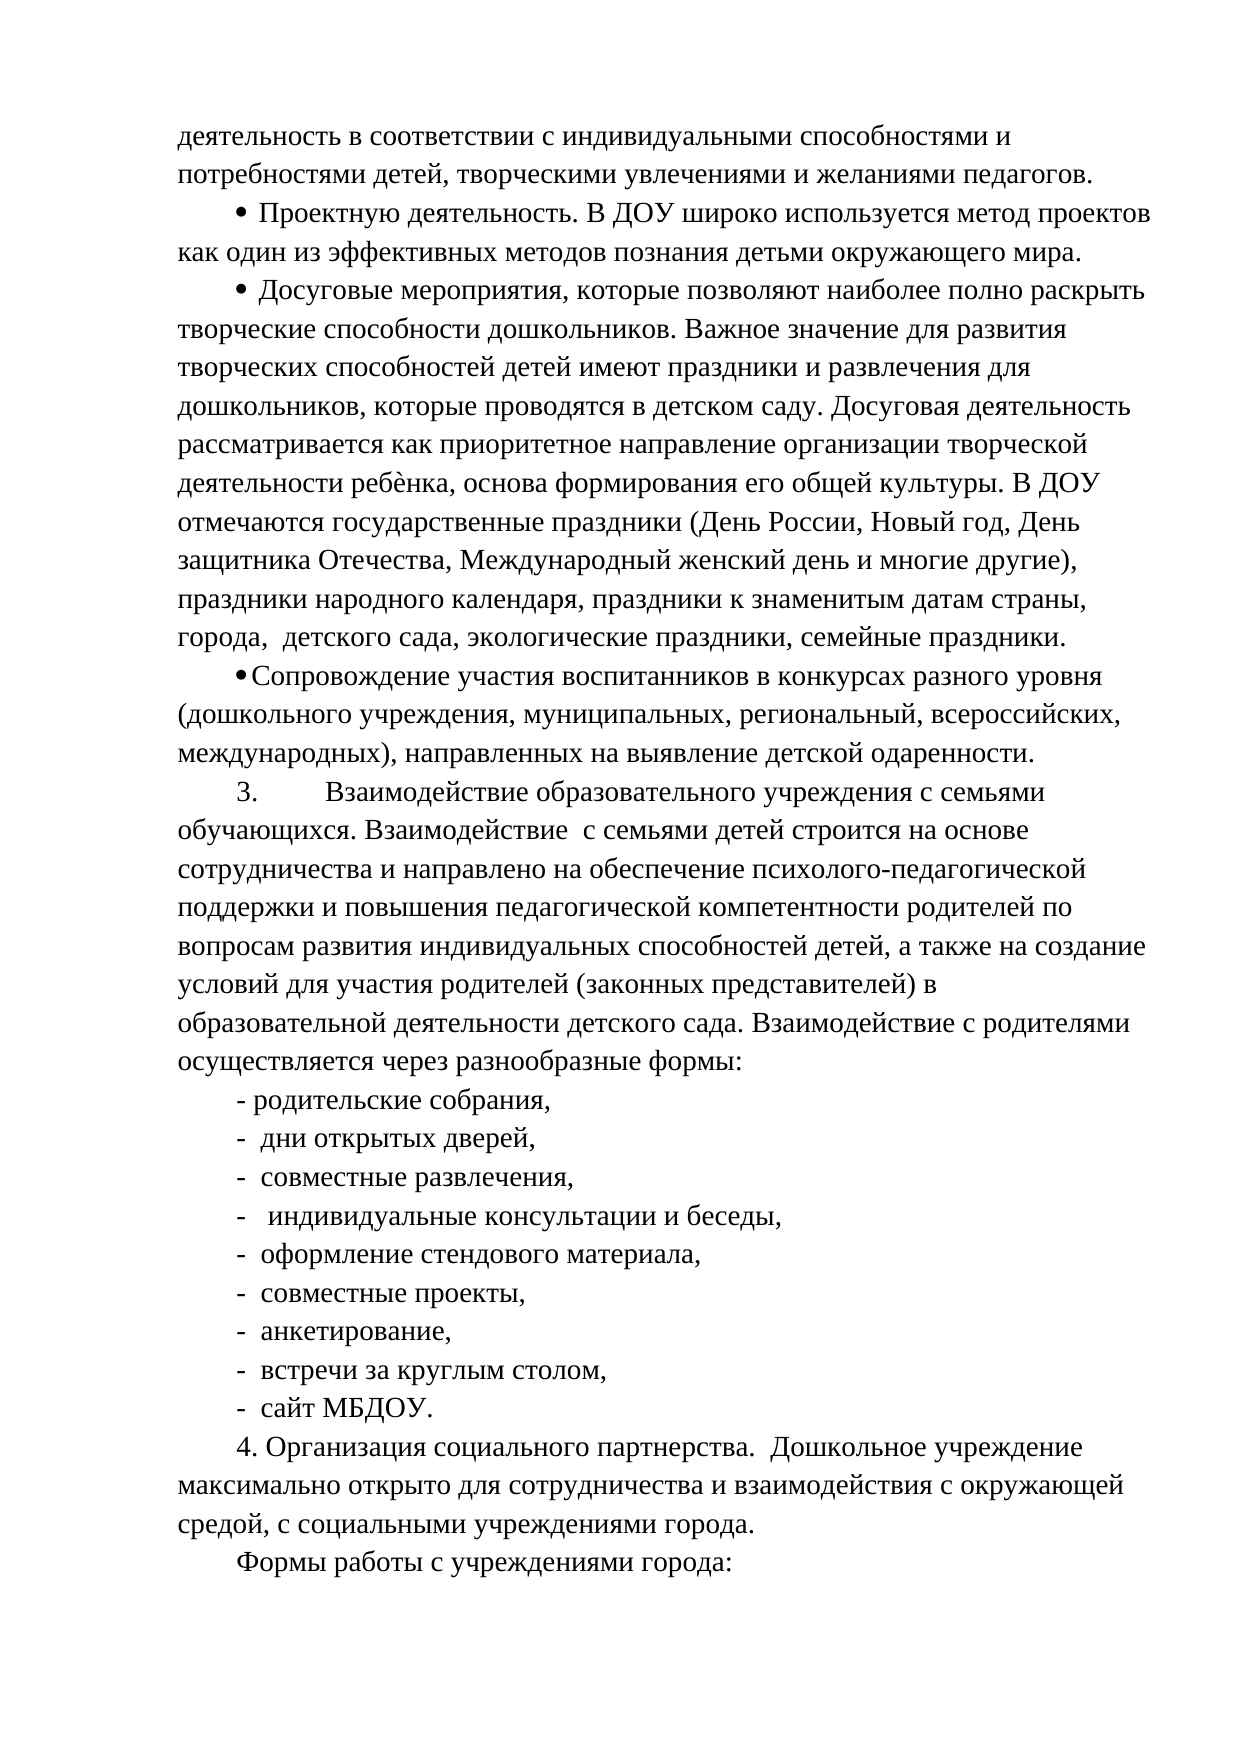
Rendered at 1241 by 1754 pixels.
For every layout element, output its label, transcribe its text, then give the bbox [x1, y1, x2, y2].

text - дни открытых дверей, [177, 1121, 1152, 1154]
text - сайт МБДОУ. [177, 1390, 1152, 1424]
text 4. Организация социального партнерства. Дошкольное учреждение максимально открыто для сотрудничества и взаимодействия с окружающей средой, с социальными учреждениями города. [177, 1429, 1152, 1539]
text - совместные проекты, [177, 1275, 1152, 1308]
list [177, 118, 1152, 190]
text Формы работы с учреждениями города: [177, 1544, 1152, 1578]
list Взаимодействие образовательного учреждения с семьями обучающихся. Взаимодействие с семьями детей строится на основе сотрудничества и направлено на обеспечение психолого-педагогической поддержки и повышения педагогической компетентности родителей по вопросам развития индивидуальных способностей детей, а также на создание условий для участия родителей (законных представителей) в образовательной деятельности детского сада. Взаимодействие с родителями осуществляется через разнообразные формы: [177, 774, 1152, 1077]
text - оформление стендового материала, [177, 1236, 1152, 1270]
text - анкетирование, [177, 1313, 1152, 1347]
text - родительские собрания, [177, 1082, 1152, 1116]
list Досуговые мероприятия, которые позволяют наиболее полно раскрыть творческие способности дошкольников. Важное значение для развития творческих способностей детей имеют праздники и развлечения для дошкольников, которые проводятся в детском саду. Досуговая деятельность рассматривается как приоритетное направление организации творческой деятельности ребѐнка, основа формирования его общей культуры. В ДОУ отмечаются государственные праздники (День России, Новый год, День защитника Отечества, Международный женский день и многие другие), праздники народного календаря, праздники к знаменитым датам страны, города, детского сада, экологические праздники, семейные праздники. [177, 272, 1152, 653]
text - совместные развлечения, [177, 1159, 1152, 1193]
text - встречи за круглым столом, [177, 1352, 1152, 1385]
text - индивидуальные консультации и беседы, [177, 1198, 1152, 1231]
list Проектную деятельность. В ДОУ широко используется метод проектов как один из эффективных методов познания детьми окружающего мира. [177, 195, 1152, 267]
list Сопровождение участия воспитанников в конкурсах разного уровня (дошкольного учреждения, муниципальных, региональный, всероссийских, международных), направленных на выявление детской одаренности. [177, 658, 1152, 769]
